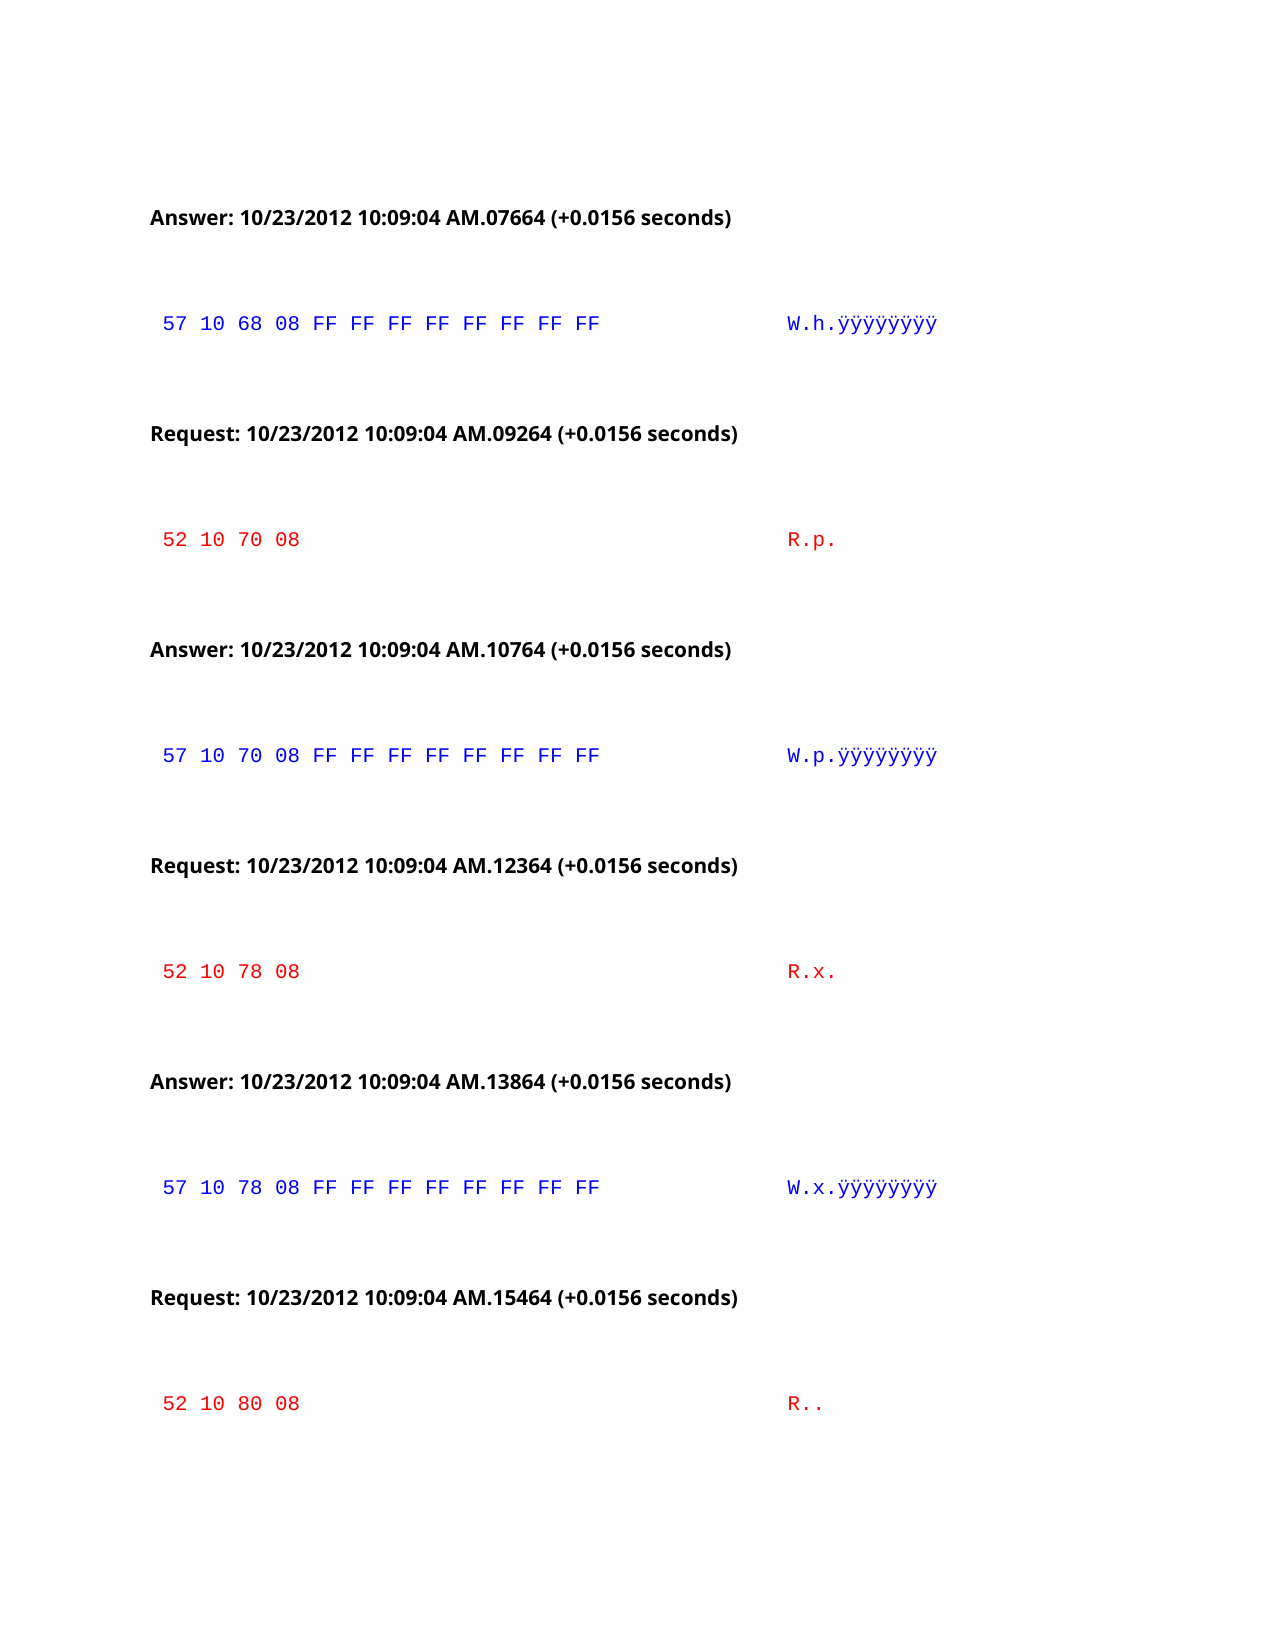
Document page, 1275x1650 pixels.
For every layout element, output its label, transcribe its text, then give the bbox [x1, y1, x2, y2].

text 57 10 78 08 FF FF FF FF FF FF FF FF W.x.ÿÿÿÿÿÿÿÿ [150, 1177, 1125, 1201]
text 52 10 70 08 R.p. [150, 529, 1125, 553]
text 57 10 70 08 FF FF FF FF FF FF FF FF W.p.ÿÿÿÿÿÿÿÿ [150, 745, 1125, 769]
text Answer: 10/23/2012 10:09:04 AM.07664 (+0.0156 seconds) [150, 203, 1125, 231]
text Answer: 10/23/2012 10:09:04 AM.10764 (+0.0156 seconds) [150, 635, 1125, 663]
text 52 10 80 08 R.. [150, 1393, 1125, 1417]
text 52 10 78 08 R.x. [150, 961, 1125, 985]
text Request: 10/23/2012 10:09:04 AM.09264 (+0.0156 seconds) [150, 419, 1125, 447]
text 57 10 68 08 FF FF FF FF FF FF FF FF W.h.ÿÿÿÿÿÿÿÿ [150, 313, 1125, 337]
text Request: 10/23/2012 10:09:04 AM.12364 (+0.0156 seconds) [150, 851, 1125, 879]
text Answer: 10/23/2012 10:09:04 AM.13864 (+0.0156 seconds) [150, 1067, 1125, 1095]
text Request: 10/23/2012 10:09:04 AM.15464 (+0.0156 seconds) [150, 1283, 1125, 1311]
